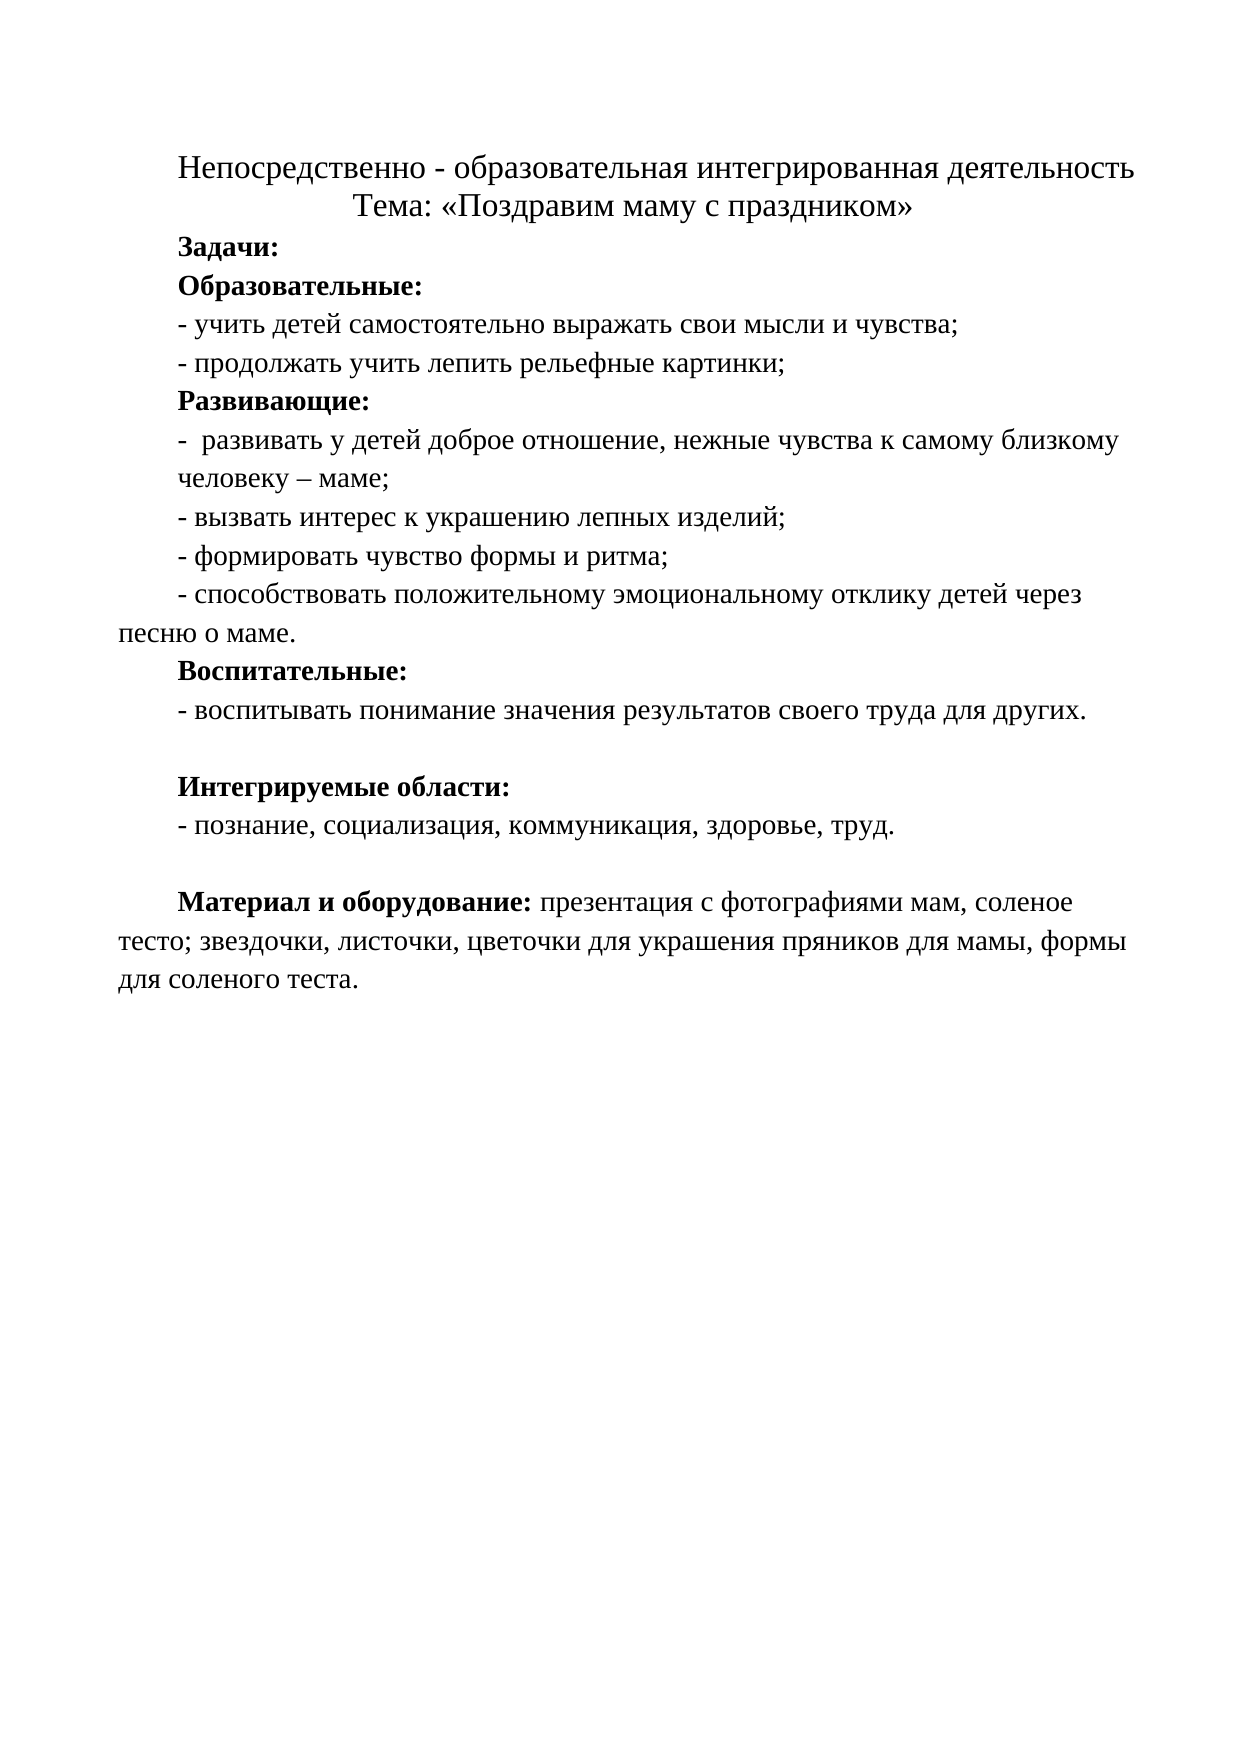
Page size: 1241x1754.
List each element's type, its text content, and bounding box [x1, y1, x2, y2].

text Развивающие: [177, 383, 1152, 417]
text - продолжать учить лепить рельефные картинки; [118, 345, 1152, 378]
text Интегрируемые области: [118, 769, 1152, 802]
text Непосредственно - образовательная интегрированная деятельность [177, 147, 1152, 185]
text Материал и оборудование: презентация с фотографиями мам, соленое тесто; звездочки, листочки, цветочки для украшения пряников для мамы, формы для соленого теста. [118, 884, 1152, 995]
text Образовательные: [118, 268, 1152, 301]
text - развивать у детей доброе отношение, нежные чувства к самому близкому человеку – маме; [177, 422, 1152, 494]
text Задачи: [118, 229, 1152, 263]
text - формировать чувство формы и ритма; [118, 538, 1152, 571]
text Тема: «Поздравим маму с праздником» [118, 185, 1152, 223]
text - воспитывать понимание значения результатов своего труда для других. [177, 692, 1152, 725]
text - способствовать положительному эмоциональному отклику детей через песню о маме. [118, 576, 1152, 648]
text - вызвать интерес к украшению лепных изделий; [177, 499, 1152, 533]
text - познание, социализация, коммуникация, здоровье, труд. [118, 807, 1152, 841]
text - учить детей самостоятельно выражать свои мысли и чувства; [118, 306, 1152, 340]
text Воспитательные: [177, 653, 1152, 687]
